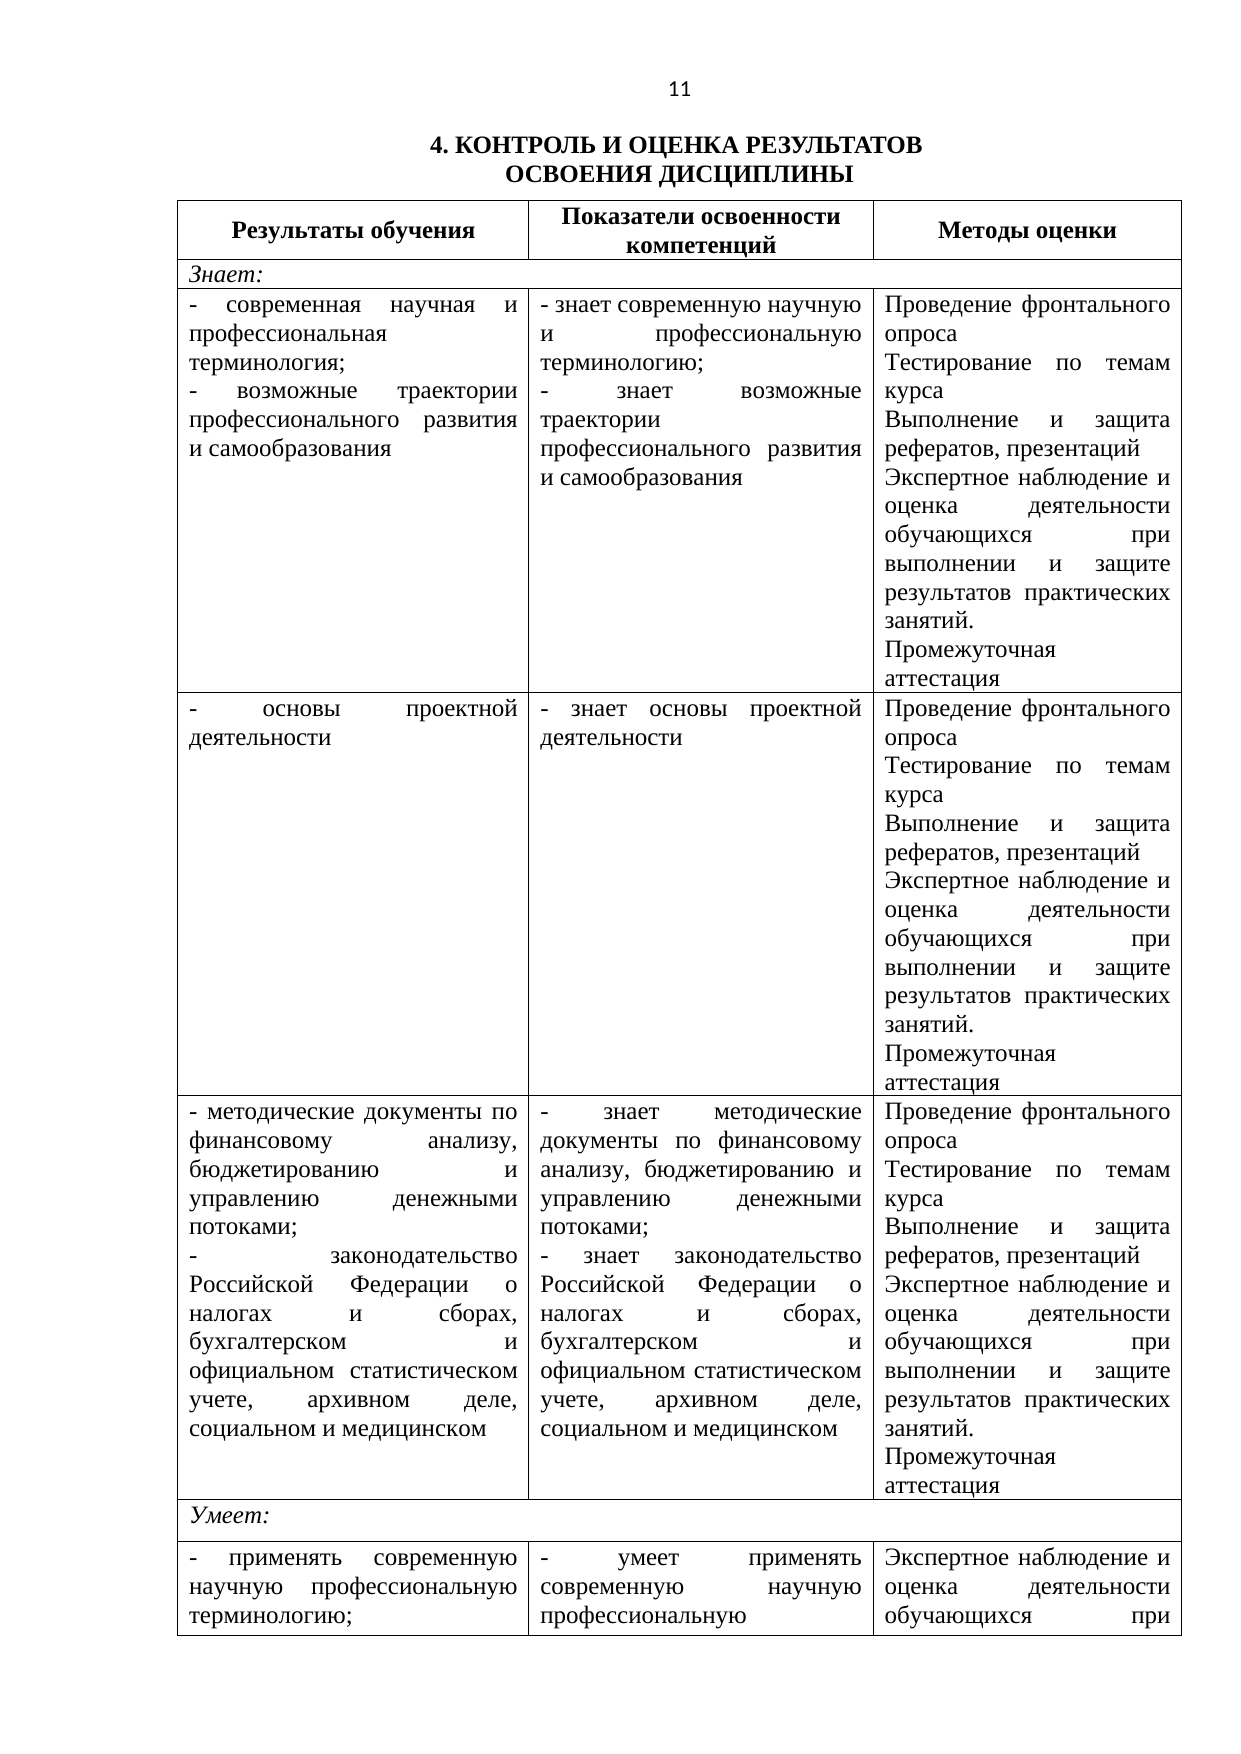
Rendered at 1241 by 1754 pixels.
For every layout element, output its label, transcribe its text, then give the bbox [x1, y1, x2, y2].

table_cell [529, 1542, 873, 1634]
table_cell - основы проектной деятельности [178, 693, 528, 1095]
table_cell - методические документы по финансовому анализу, бюджетированию и управлению денежными потоками; - законодательство Российской Федерации о налогах и сборах, бухгалтерском и официальном статистическом учете, архивном деле, социальном и медицинском [178, 1096, 528, 1499]
table_cell Знает: [178, 260, 1181, 288]
table_cell Проведение фронтального опроса Тестирование по темам курса Выполнение и защита рефератов, презентаций Экспертное наблюдение и оценка деятельности обучающихся при выполнении и защите результатов практических занятий. Промежуточная аттестация [874, 289, 1181, 692]
text 4. Контроль и оценка результатов освоения ДИСЦИПЛИНЫ [177, 130, 1181, 187]
table_cell - знает методические документы по финансовому анализу, бюджетированию и управлению денежными потоками; - знает законодательство Российской Федерации о налогах и сборах, бухгалтерском и официальном статистическом учете, архивном деле, социальном и медицинском [529, 1096, 873, 1499]
table_cell Проведение фронтального опроса Тестирование по темам курса Выполнение и защита рефератов, презентаций Экспертное наблюдение и оценка деятельности обучающихся при выполнении и защите результатов практических занятий. Промежуточная аттестация [874, 1096, 1181, 1499]
table_cell - современная научная и профессиональная терминология; - возможные траектории профессионального развития и самообразования [178, 289, 528, 692]
table_cell - знает современную научную и профессиональную терминологию; - знает возможные траектории профессионального развития и самообразования [529, 289, 873, 692]
table_cell - знает основы проектной деятельности [529, 693, 873, 1095]
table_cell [178, 1542, 528, 1634]
table_cell Проведение фронтального опроса Тестирование по темам курса Выполнение и защита рефератов, презентаций Экспертное наблюдение и оценка деятельности обучающихся при выполнении и защите результатов практических занятий. Промежуточная аттестация [874, 693, 1181, 1095]
table_header Методы оценки [874, 201, 1181, 258]
table_header Показатели освоенности компетенций [529, 201, 873, 258]
table_cell Умеет: [178, 1500, 1181, 1541]
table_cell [874, 1542, 1181, 1634]
table_header Результаты обучения [178, 201, 528, 258]
